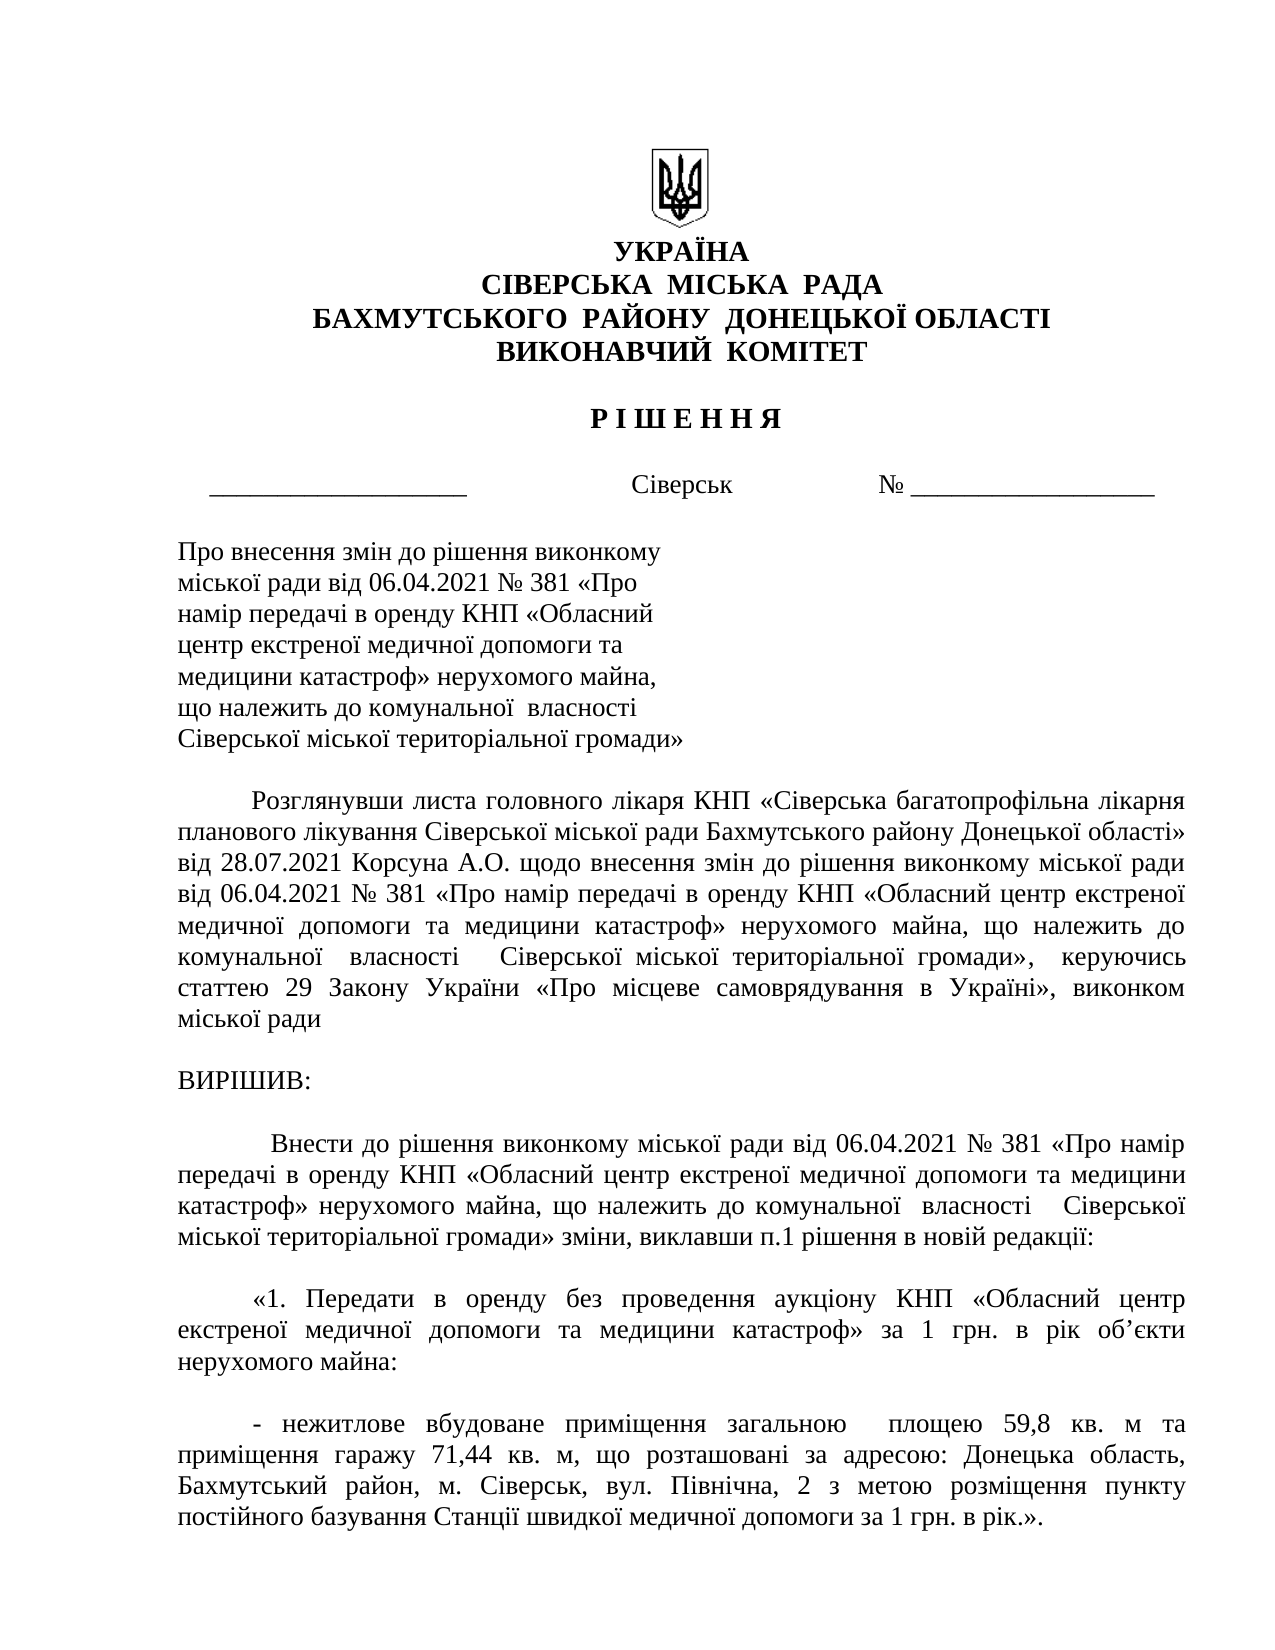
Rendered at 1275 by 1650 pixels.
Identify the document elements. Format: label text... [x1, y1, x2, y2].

text Р І Ш Е Н Н Я [177, 402, 1186, 435]
text Сіверської міської територіальної громади» [177, 722, 1186, 753]
text СІВЕРСЬКА МІСЬКА РАДА [177, 267, 1186, 301]
text центр екстреної медичної допомоги та [177, 628, 1186, 659]
text Внести до рішення виконкому міської ради від 06.04.2021 № 381 «Про намір передачі в оренду КНП «Обласний центр екстреної медичної допомоги та медицини катастроф» нерухомого майна, що належить до комунальної власності Сіверської міської територіальної громади» зміни, виклавши п.1 рішення в новій редакції: [177, 1127, 1187, 1251]
text ВИКОНАВЧИЙ КОМІТЕТ [177, 334, 1186, 368]
text - нежитлове вбудоване приміщення загальною площею 59,8 кв. м та приміщення гаражу 71,44 кв. м, що розташовані за адресою: Донецька область, Бахмутський район, м. Сіверськ, вул. Північна, 2 з метою розміщення пункту постійного базування Станції швидкої медичної допомоги за 1 грн. в рік.». [177, 1407, 1187, 1532]
text Про внесення змін до рішення виконкому [177, 535, 1186, 566]
text міської ради від 06.04.2021 № 381 «Про [177, 566, 1186, 597]
text Розглянувши листа головного лікаря КНП «Сіверська багатопрофільна лікарня планового лікування Сіверської міської ради Бахмутського району Донецької області» від 28.07.2021 Корсуна А.О. щодо внесення змін до рішення виконкому міської ради від 06.04.2021 № 381 «Про намір передачі в оренду КНП «Обласний центр екстреної медичної допомоги та медицини катастроф» нерухомого майна, що належить до комунальної власності Сіверської міської територіальної громади», керуючись статтею 29 Закону України «Про місцеве самоврядування в Україні», виконком міської ради [177, 784, 1186, 1033]
text «1. Передати в оренду без проведення аукціону КНП «Обласний центр екстреної медичної допомоги та медицини катастроф» за 1 грн. в рік об’єкти нерухомого майна: [177, 1282, 1187, 1376]
text БАХМУТСЬКОГО РАЙОНУ ДОНЕЦЬКОЇ ОБЛАСТІ [177, 301, 1186, 334]
table_header Сіверськ [521, 469, 843, 501]
table_header № __________________ [843, 469, 1166, 501]
text намір передачі в оренду КНП «Обласний [177, 597, 1186, 628]
text УКРАЇНА [176, 234, 1186, 267]
table_header ___________________ [198, 469, 521, 501]
text медицини катастроф» нерухомого майна, що належить до комунальної власності [177, 659, 1186, 722]
text ВИРІШИВ: [177, 1064, 1186, 1096]
